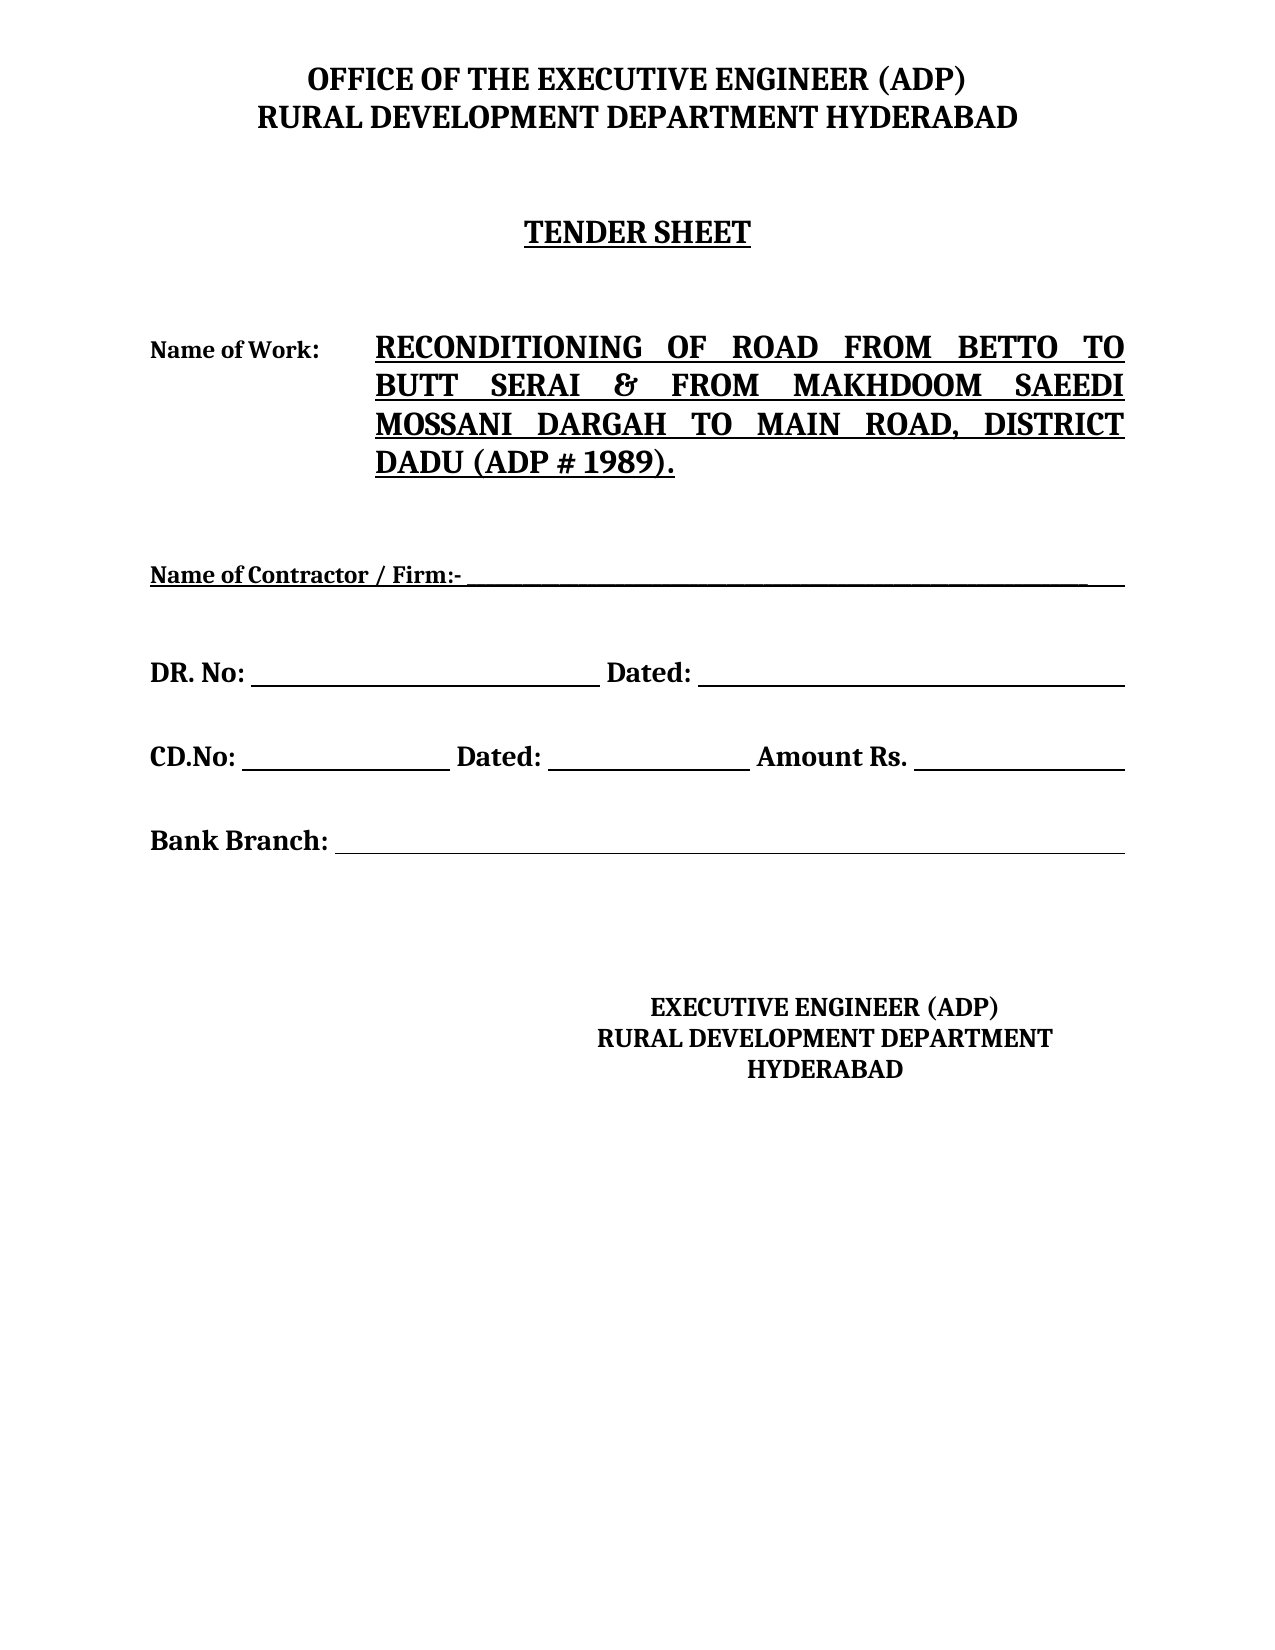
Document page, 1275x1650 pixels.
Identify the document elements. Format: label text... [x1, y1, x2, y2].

text RURAL DEVELOPMENT DEPARTMENT HYDERABAD [150, 98, 1125, 137]
text HYDERABAD [525, 1054, 1125, 1085]
text TENDER SHEET [150, 213, 1125, 252]
text Bank Branch: [150, 824, 1159, 858]
text Name of Contractor / Firm:- ___________________________________________________________________ [150, 561, 1159, 589]
text DR. No: Dated: [150, 657, 1178, 690]
text EXECUTIVE ENGINEER (ADP) [525, 992, 1125, 1023]
text OFFICE OF THE EXECUTIVE ENGINEER (ADP) [150, 60, 1125, 98]
text CD.No: Dated: Amount Rs. [150, 740, 1159, 774]
text RURAL DEVELOPMENT DEPARTMENT [525, 1023, 1125, 1054]
text Name of Work: RECONDITIONING OF ROAD FROM BETTO TO BUTT SERAI & FROM MAKHDOOM SAEEDI MOSSANI DARGAH TO MAIN ROAD, DISTRICT DADU (ADP # 1989). [150, 328, 1125, 482]
